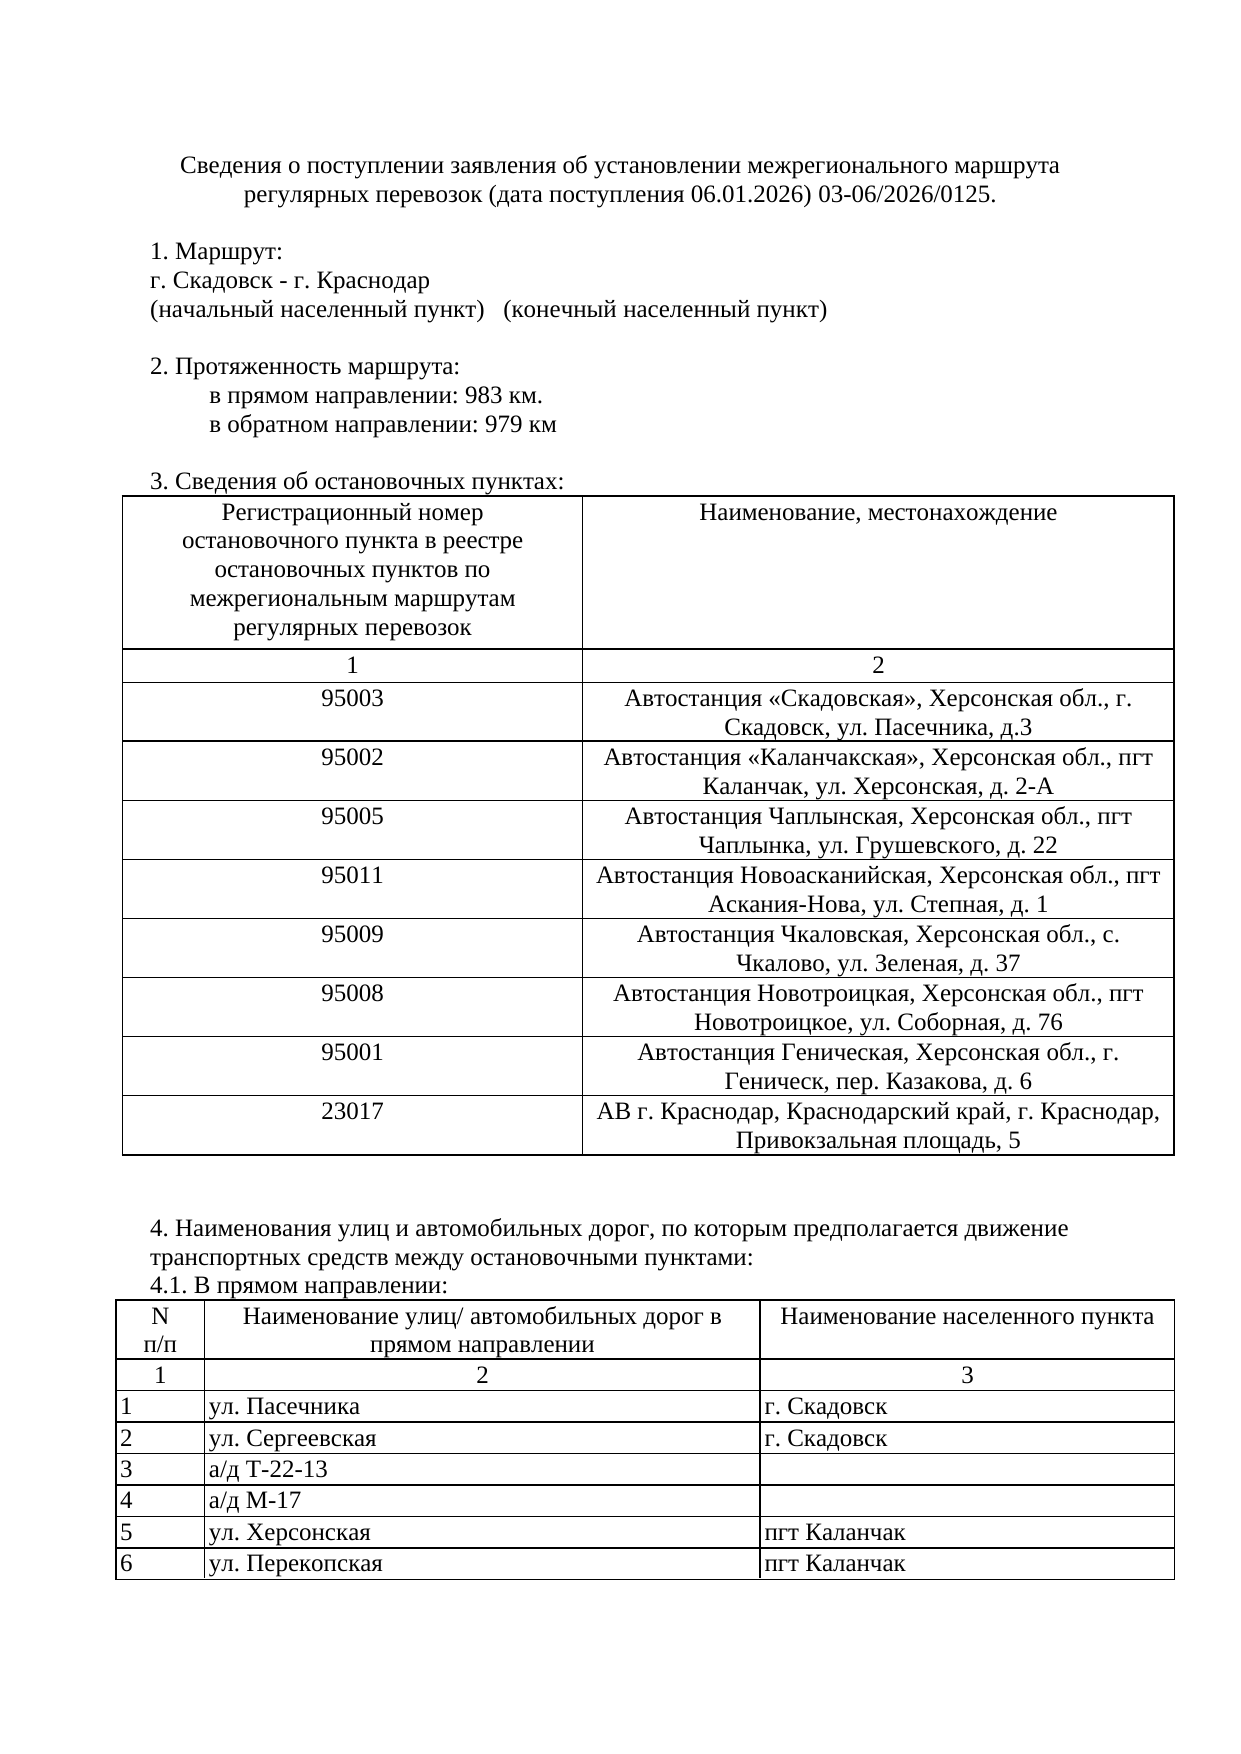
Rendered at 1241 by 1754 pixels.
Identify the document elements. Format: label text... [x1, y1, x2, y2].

table_header Регистрационный номер остановочного пункта в реестре остановочных пунктов по межрегиональным маршрутам регулярных перевозок [123, 497, 582, 648]
text 4. Наименования улиц и автомобильных дорог, по которым предполагается движение транспортных средств между остановочными пунктами: [150, 1213, 1090, 1270]
table_cell г. Скадовск [761, 1391, 1174, 1421]
table_cell г. Скадовск [761, 1423, 1174, 1453]
text 3. Сведения об остановочных пунктах: [150, 466, 1090, 495]
table_cell 2 [117, 1423, 204, 1453]
table_cell Автостанция «Скадовская», Херсонская обл., г. Скадовск, ул. Пасечника, д.3 [583, 683, 1173, 740]
table_cell АВ г. Краснодар, Краснодарский край, г. Краснодар, Привокзальная площадь, 5 [583, 1096, 1173, 1154]
table_cell Автостанция Новоасканийская, Херсонская обл., пгт Аскания-Нова, ул. Степная, д. 1 [583, 860, 1173, 918]
table_cell ул. Херсонская [205, 1517, 759, 1547]
table_cell 3 [117, 1454, 204, 1484]
table_header Наименование улиц/ автомобильных дорог в прямом направлении [205, 1301, 759, 1358]
text 2. Протяженность маршрута: [150, 351, 1090, 380]
table_cell Автостанция «Каланчакская», Херсонская обл., пгт Каланчак, ул. Херсонская, д. 2-А [583, 742, 1173, 799]
table_cell ул. Пасечника [205, 1391, 759, 1421]
table_cell 95001 [123, 1037, 582, 1095]
table_header N п/п [117, 1301, 204, 1358]
text г. Скадовск - г. Краснодар [150, 265, 1090, 294]
table_cell 2 [583, 650, 1173, 681]
table_cell 3 [761, 1360, 1174, 1390]
table_cell Автостанция Новотроицкая, Херсонская обл., пгт Новотроицкое, ул. Соборная, д. 76 [583, 978, 1173, 1036]
table_cell 95003 [123, 683, 582, 740]
table_cell а/д М-17 [205, 1486, 759, 1516]
text 1. Маршрут: [150, 236, 1090, 265]
table_cell 95002 [123, 742, 582, 799]
text в обратном направлении: 979 км [150, 409, 1090, 437]
table_cell 1 [123, 650, 582, 681]
table_cell ул. Перекопская [205, 1549, 759, 1578]
table_cell 1 [117, 1360, 204, 1390]
table_cell 5 [117, 1517, 204, 1547]
table_cell 95008 [123, 978, 582, 1036]
table_cell пгт Каланчак [761, 1549, 1174, 1578]
table_cell пгт Каланчак [761, 1517, 1174, 1547]
text (начальный населенный пункт) (конечный населенный пункт) [150, 294, 1090, 322]
table_cell 95005 [123, 801, 582, 858]
table_cell а/д Т-22-13 [205, 1454, 759, 1484]
table_header Наименование, местонахождение [583, 497, 1173, 648]
table_cell [761, 1486, 1174, 1516]
table_cell 2 [205, 1360, 759, 1390]
table_cell Автостанция Геническая, Херсонская обл., г. Геническ, пер. Казакова, д. 6 [583, 1037, 1173, 1095]
table_cell ул. Сергеевская [205, 1423, 759, 1453]
table_cell 1 [117, 1391, 204, 1421]
text в прямом направлении: 983 км. [150, 380, 1090, 409]
table_cell 6 [117, 1549, 204, 1578]
table_cell Автостанция Чаплынская, Херсонская обл., пгт Чаплынка, ул. Грушевского, д. 22 [583, 801, 1173, 858]
table_cell 95009 [123, 919, 582, 977]
table_header Наименование населенного пункта [761, 1301, 1174, 1358]
table_cell 4 [117, 1486, 204, 1516]
table_cell [761, 1454, 1174, 1484]
table_cell 23017 [123, 1096, 582, 1154]
text 4.1. В прямом направлении: [150, 1270, 1090, 1299]
table_cell 95011 [123, 860, 582, 918]
text Сведения о поступлении заявления об установлении межрегионального маршрута регулярных перевозок (дата поступления 06.01.2026) 03-06/2026/0125. [150, 150, 1090, 207]
table_cell Автостанция Чкаловская, Херсонская обл., с. Чкалово, ул. Зеленая, д. 37 [583, 919, 1173, 977]
